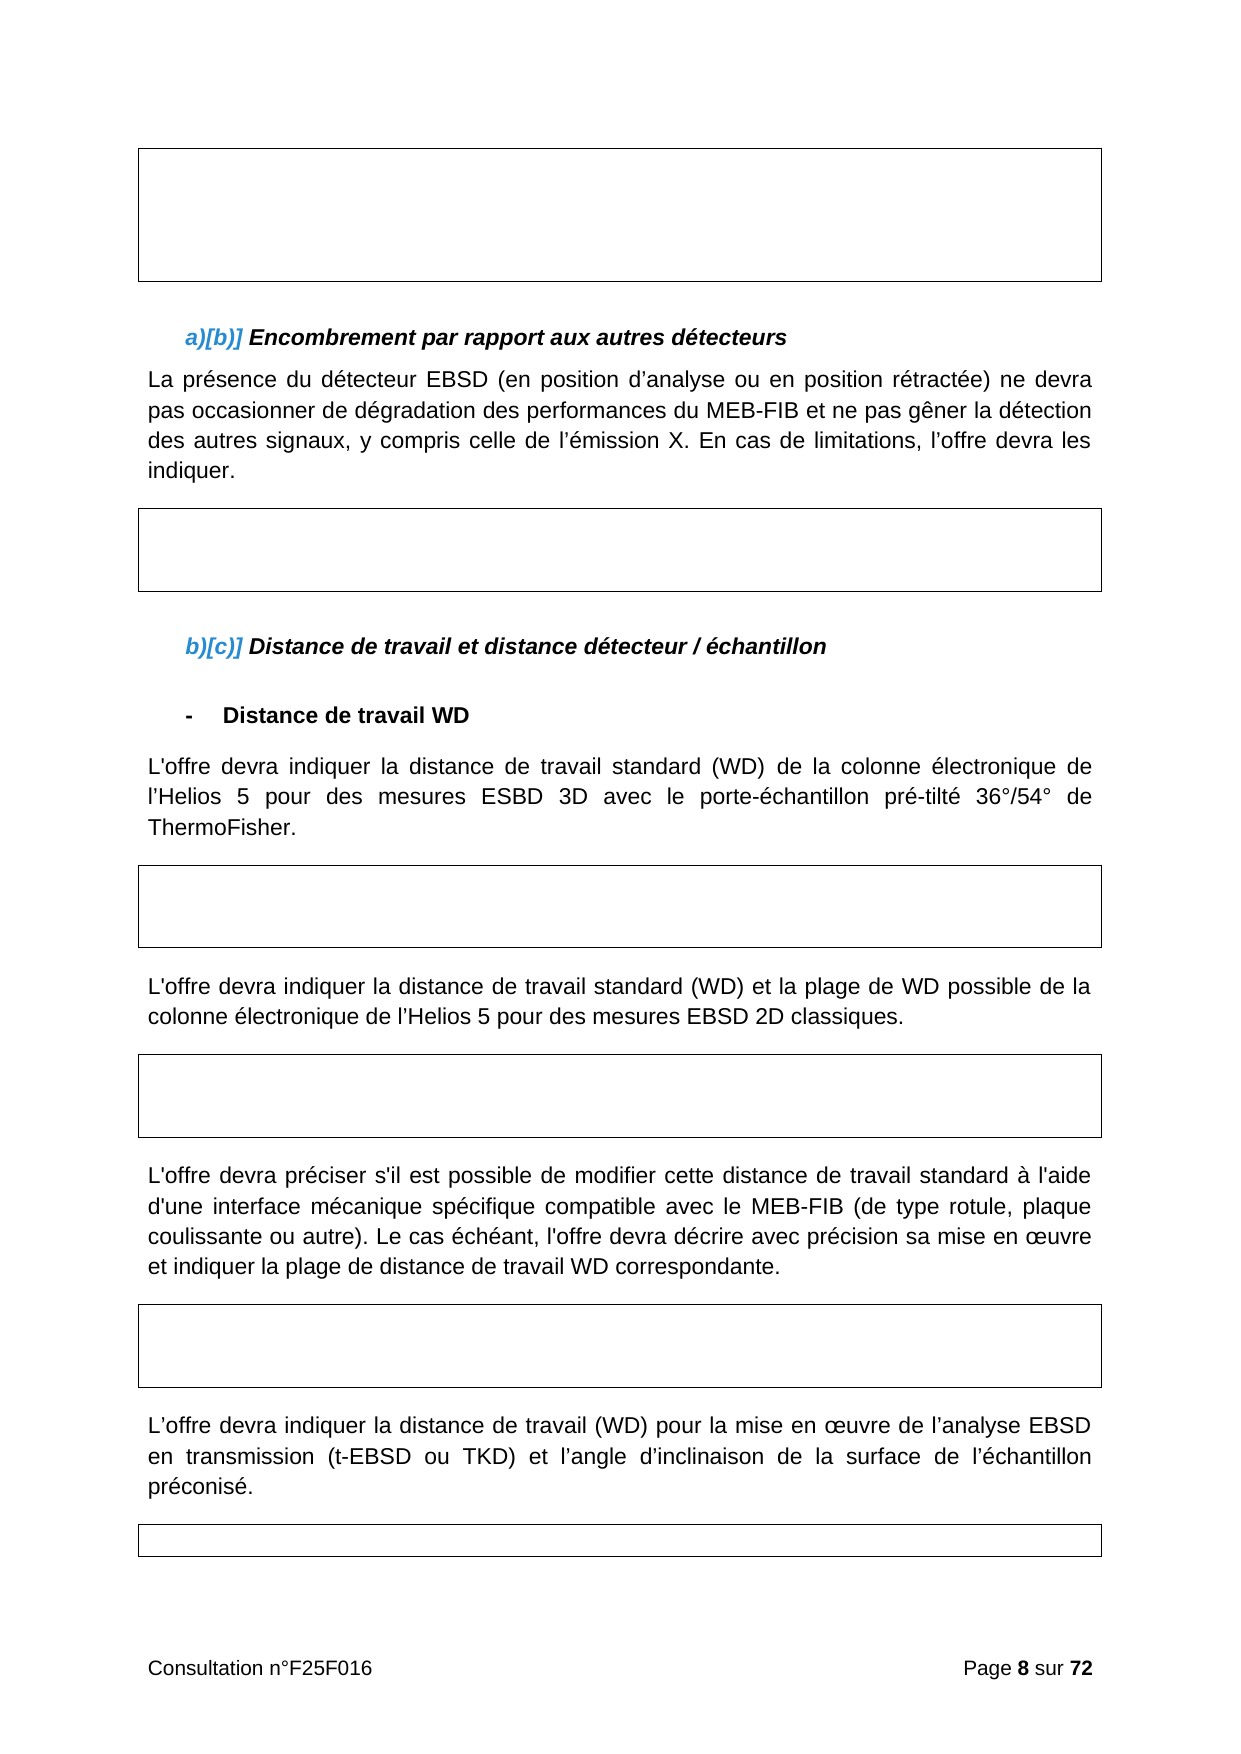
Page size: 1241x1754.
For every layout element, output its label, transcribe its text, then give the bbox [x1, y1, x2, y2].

text La présence du détecteur EBSD (en position d’analyse ou en position rétractée) ne devra pas occasionner de dégradation des performances du MEB-FIB et ne pas gêner la détection des autres signaux, y compris celle de l’émission X. En cas de limitations, l’offre devra les indiquer. [148, 366, 1093, 483]
text L'offre devra indiquer la distance de travail standard (WD) de la colonne électronique de l’Helios 5 pour des mesures ESBD 3D avec le porte-échantillon pré-tilté 36°/54° de ThermoFisher. [148, 753, 1093, 840]
text L'offre devra préciser s'il est possible de modifier cette distance de travail standard à l'aide d'une interface mécanique spécifique compatible avec le MEB-FIB (de type rotule, plaque coulissante ou autre). Le cas échéant, l'offre devra décrire avec précision sa mise en œuvre et indiquer la plage de distance de travail WD correspondante. [148, 1162, 1093, 1279]
subtitle Encombrement par rapport aux autres détecteurs [185, 324, 1093, 350]
list Distance de travail WD [185, 702, 1093, 728]
text L'offre devra indiquer la distance de travail standard (WD) et la plage de WD possible de la colonne électronique de l’Helios 5 pour des mesures EBSD 2D classiques. [148, 973, 1093, 1029]
text L’offre devra indiquer la distance de travail (WD) pour la mise en œuvre de l’analyse EBSD en transmission (t-EBSD ou TKD) et l’angle d’inclinaison de la surface de l’échantillon préconisé. [148, 1412, 1093, 1499]
subtitle Distance de travail et distance détecteur / échantillon [185, 633, 1093, 659]
